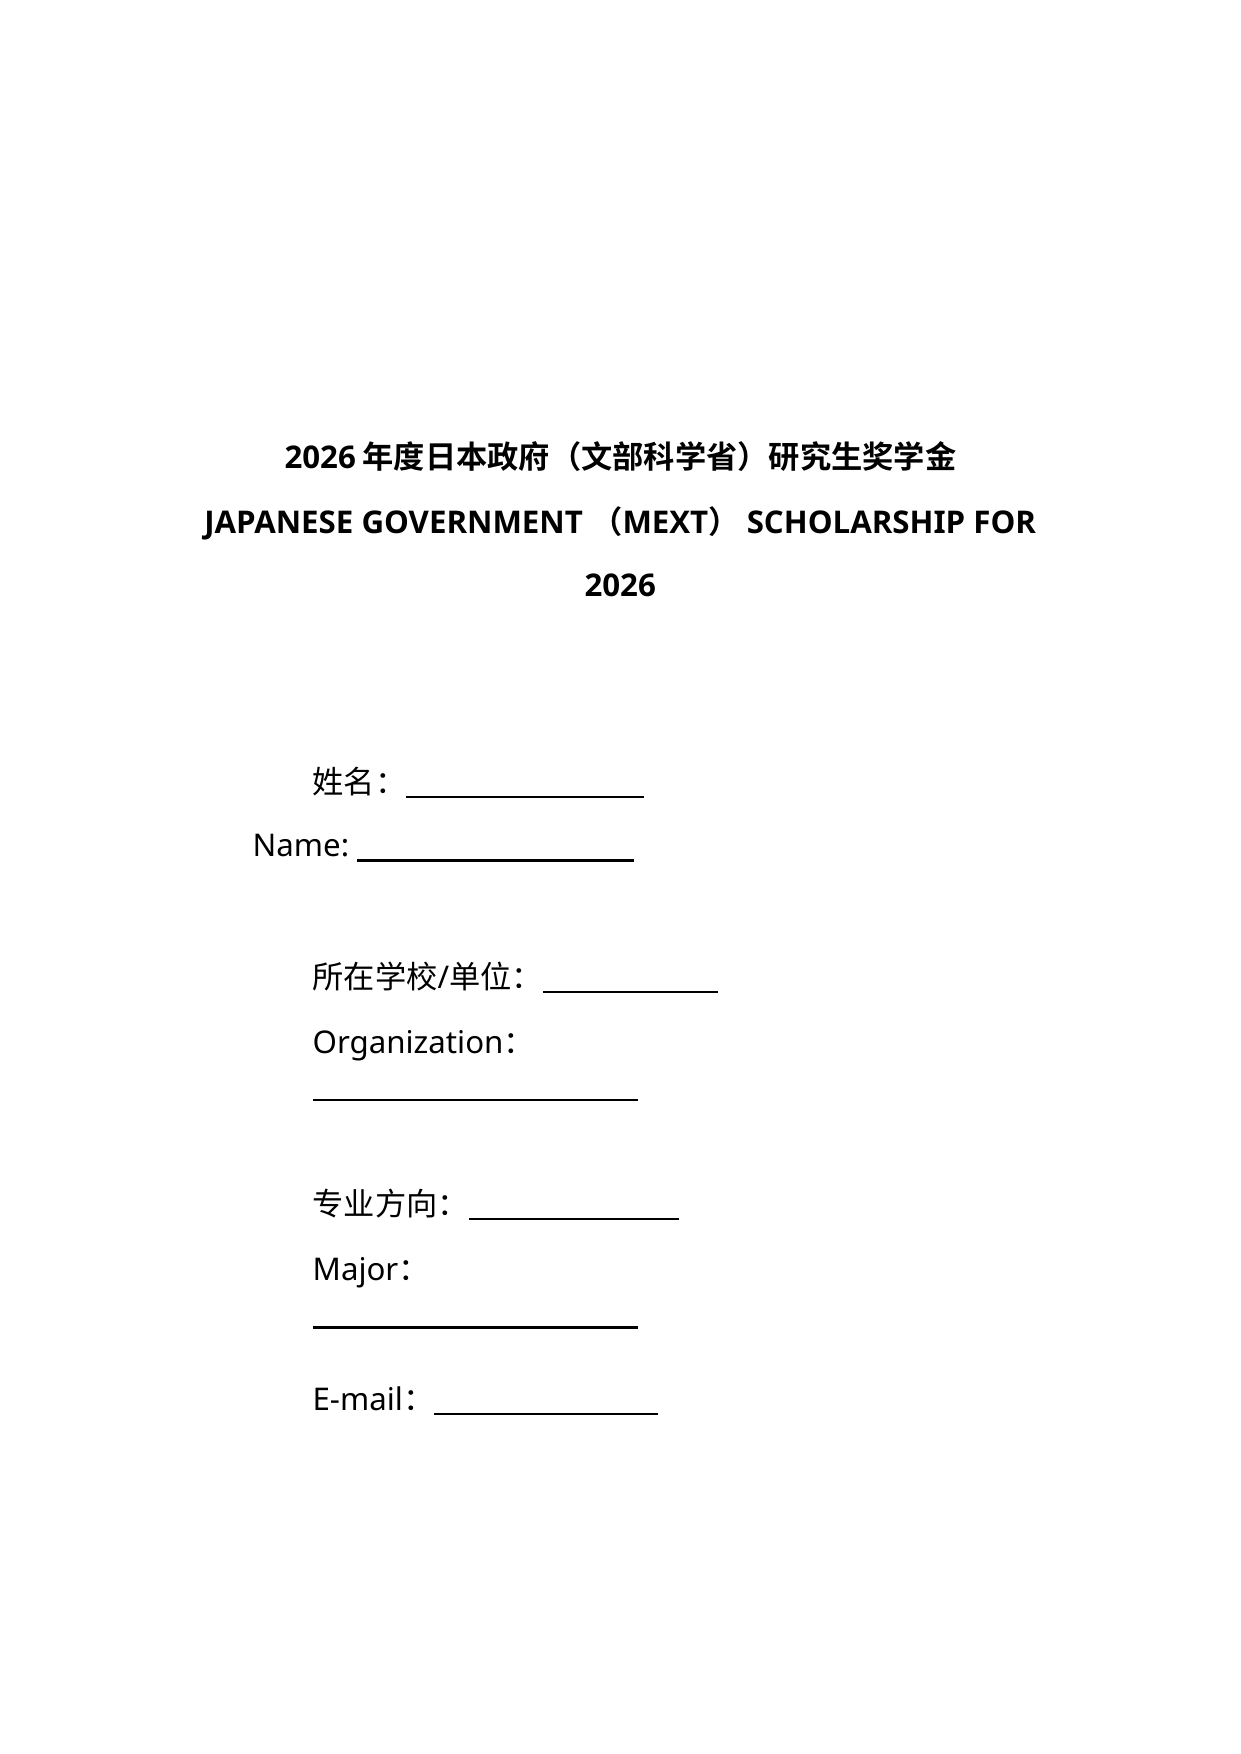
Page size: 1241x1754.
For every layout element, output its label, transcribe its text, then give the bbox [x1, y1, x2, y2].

text JAPANESE GOVERNMENT （MEXT） SCHOLARSHIP FOR 2026 [187, 487, 1053, 617]
text Major： [187, 1234, 1053, 1299]
text 所在学校/单位： [187, 942, 1053, 1007]
text E-mail： [187, 1364, 1053, 1429]
text 专业方向： [187, 1169, 1053, 1234]
text Organization： [187, 1007, 1053, 1072]
text 姓名： [187, 747, 1053, 812]
text Name: [187, 812, 1053, 877]
text 2026年度日本政府（文部科学省）研究生奖学金 [187, 422, 1053, 487]
